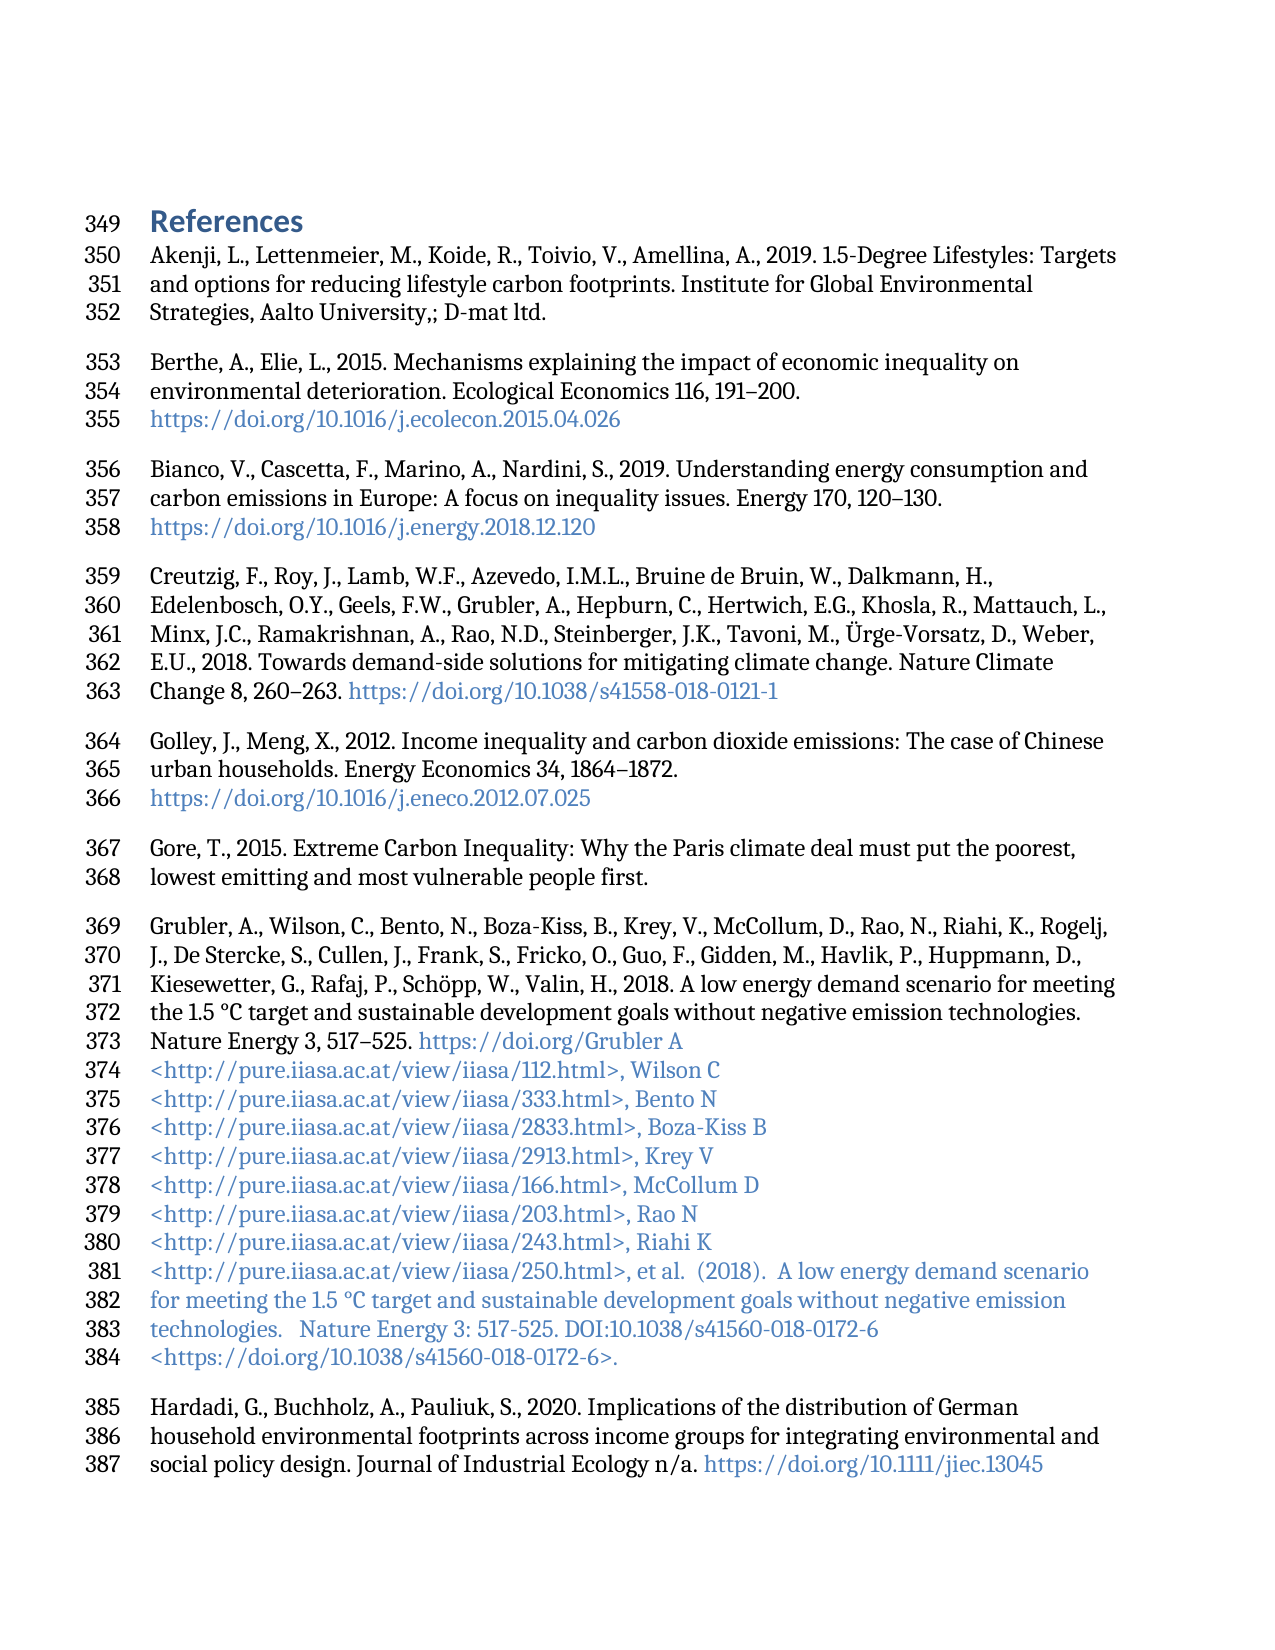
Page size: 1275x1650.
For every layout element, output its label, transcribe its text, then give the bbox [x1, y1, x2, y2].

text Berthe, A., Elie, L., 2015. Mechanisms explaining the impact of economic inequality on environmental deterioration. Ecological Economics 116, 191–200. https://doi.org/10.1016/j.ecolecon.2015.04.026 [150, 348, 1125, 434]
text Gore, T., 2015. Extreme Carbon Inequality: Why the Paris climate deal must put the poorest, lowest emitting and most vulnerable people first. [150, 834, 1125, 891]
subtitle References [150, 200, 1125, 241]
text Creutzig, F., Roy, J., Lamb, W.F., Azevedo, I.M.L., Bruine de Bruin, W., Dalkmann, H., Edelenbosch, O.Y., Geels, F.W., Grubler, A., Hepburn, C., Hertwich, E.G., Khosla, R., Mattauch, L., Minx, J.C., Ramakrishnan, A., Rao, N.D., Steinberger, J.K., Tavoni, M., Ürge-Vorsatz, D., Weber, E.U., 2018. Towards demand-side solutions for mitigating climate change. Nature Climate Change 8, 260–263. https://doi.org/10.1038/s41558-018-0121-1 [150, 562, 1125, 706]
text Hardadi, G., Buchholz, A., Pauliuk, S., 2020. Implications of the distribution of German household environmental footprints across income groups for integrating environmental and social policy design. Journal of Industrial Ecology n/a. https://doi.org/10.1111/jiec.13045 [150, 1393, 1125, 1479]
text Akenji, L., Lettenmeier, M., Koide, R., Toivio, V., Amellina, A., 2019. 1.5-Degree Lifestyles: Targets and options for reducing lifestyle carbon footprints. Institute for Global Environmental Strategies, Aalto University,; D-mat ltd. [150, 241, 1125, 327]
text Golley, J., Meng, X., 2012. Income inequality and carbon dioxide emissions: The case of Chinese urban households. Energy Economics 34, 1864–1872. https://doi.org/10.1016/j.eneco.2012.07.025 [150, 727, 1125, 813]
text Grubler, A., Wilson, C., Bento, N., Boza-Kiss, B., Krey, V., McCollum, D., Rao, N., Riahi, K., Rogelj, J., De Stercke, S., Cullen, J., Frank, S., Fricko, O., Guo, F., Gidden, M., Havlik, P., Huppmann, D., Kiesewetter, G., Rafaj, P., Schöpp, W., Valin, H., 2018. A low energy demand scenario for meeting the 1.5 °C target and sustainable development goals without negative emission technologies. Nature Energy 3, 517–525. https://doi.org/Grubler A <http://pure.iiasa.ac.at/view/iiasa/112.html>, Wilson C <http://pure.iiasa.ac.at/view/iiasa/333.html>, Bento N <http://pure.iiasa.ac.at/view/iiasa/2833.html>, Boza-Kiss B <http://pure.iiasa.ac.at/view/iiasa/2913.html>, Krey V <http://pure.iiasa.ac.at/view/iiasa/166.html>, McCollum D <http://pure.iiasa.ac.at/view/iiasa/203.html>, Rao N <http://pure.iiasa.ac.at/view/iiasa/243.html>, Riahi K <http://pure.iiasa.ac.at/view/iiasa/250.html>, et al. (2018). A low energy demand scenario for meeting the 1.5 °C target and sustainable development goals without negative emission technologies. Nature Energy 3: 517-525. DOI:10.1038/s41560-018-0172-6 <https://doi.org/10.1038/s41560-018-0172-6>. [150, 912, 1125, 1372]
text Bianco, V., Cascetta, F., Marino, A., Nardini, S., 2019. Understanding energy consumption and carbon emissions in Europe: A focus on inequality issues. Energy 170, 120–130. https://doi.org/10.1016/j.energy.2018.12.120 [150, 455, 1125, 541]
